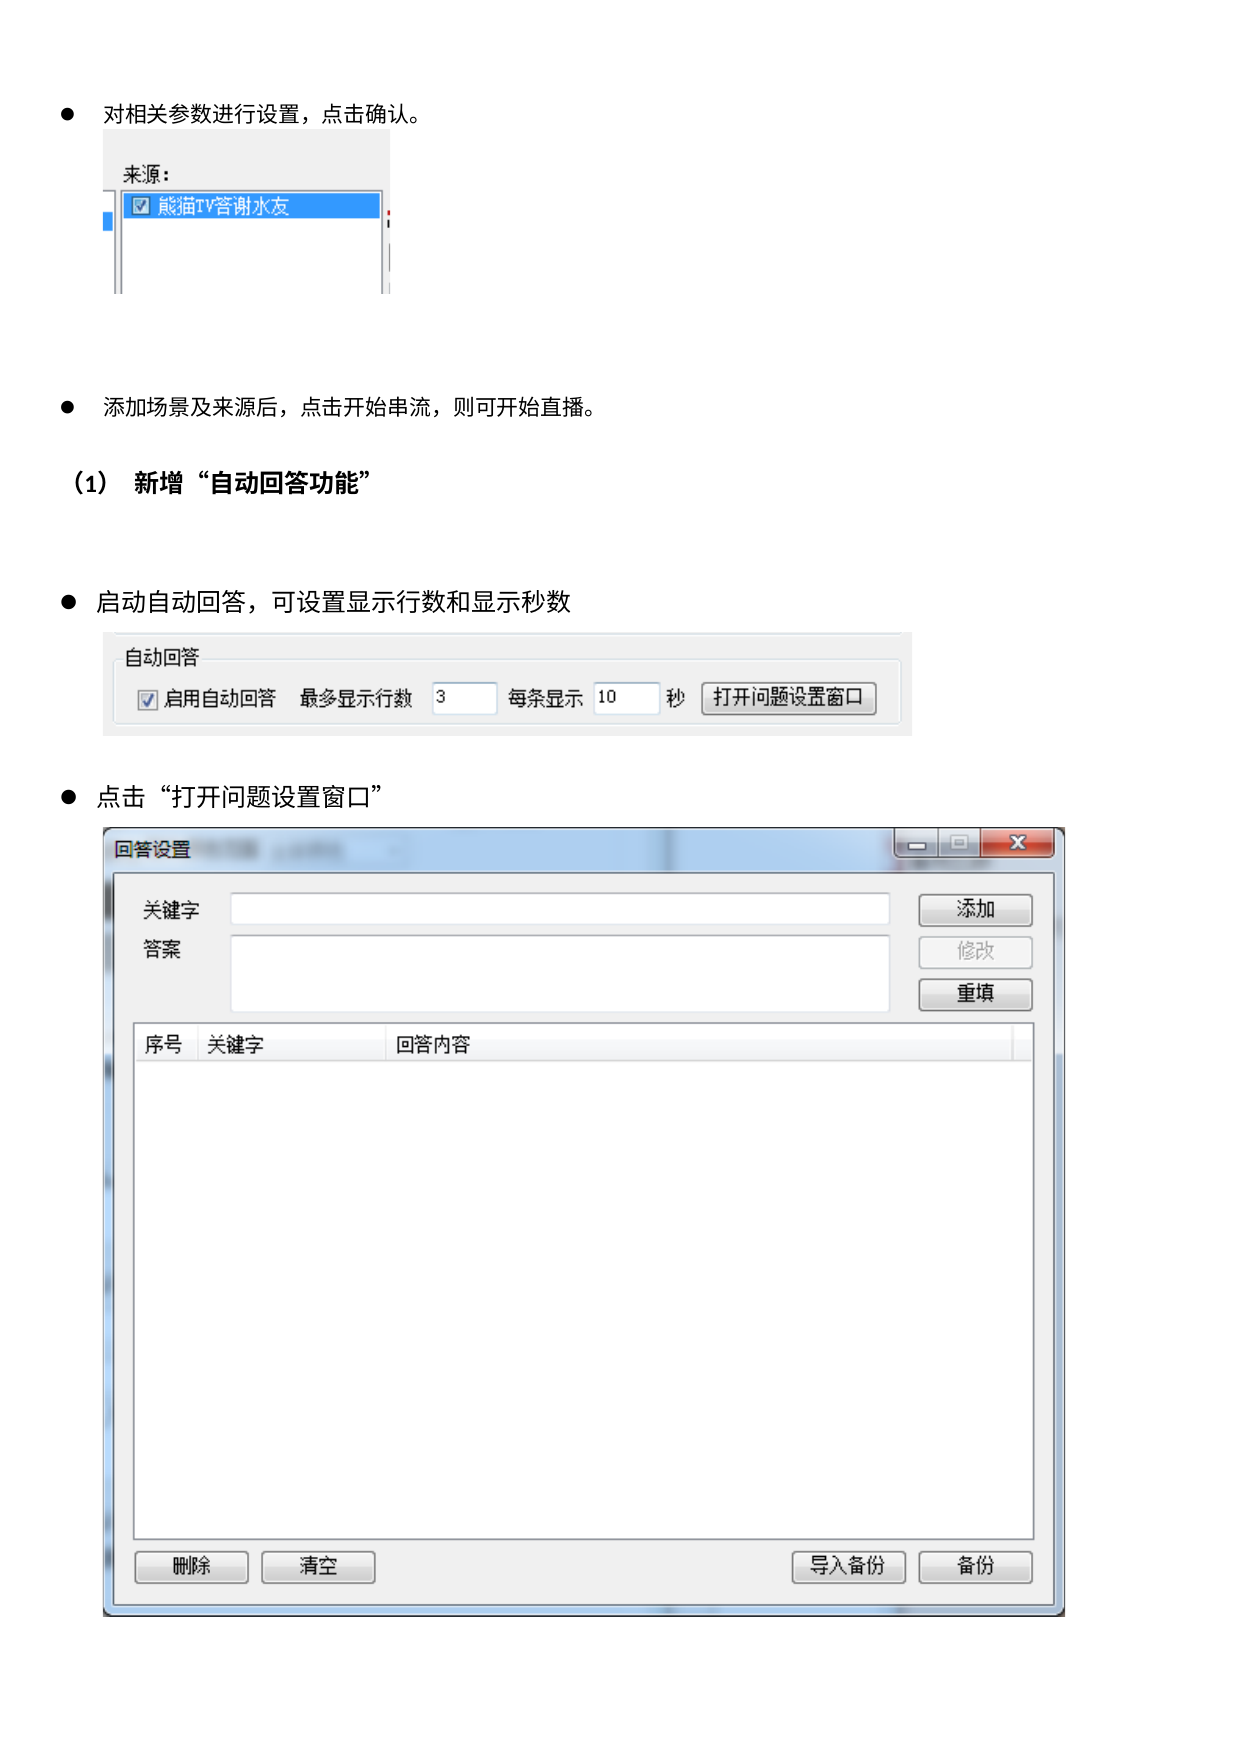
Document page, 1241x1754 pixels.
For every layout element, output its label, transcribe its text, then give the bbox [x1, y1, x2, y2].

picture [102, 129, 391, 294]
list 启动自动回答，可设置显示行数和显示秒数 [59, 568, 1181, 633]
picture [102, 827, 1066, 1617]
subtitle 新增“自动回答功能” [59, 449, 1181, 514]
list 点击“打开问题设置窗口” [59, 763, 1181, 828]
picture [102, 632, 913, 736]
list 对相关参数进行设置，点击确认。 [59, 97, 1181, 129]
list 添加场景及来源后，点击开始串流，则可开始直播。 [59, 389, 1181, 422]
